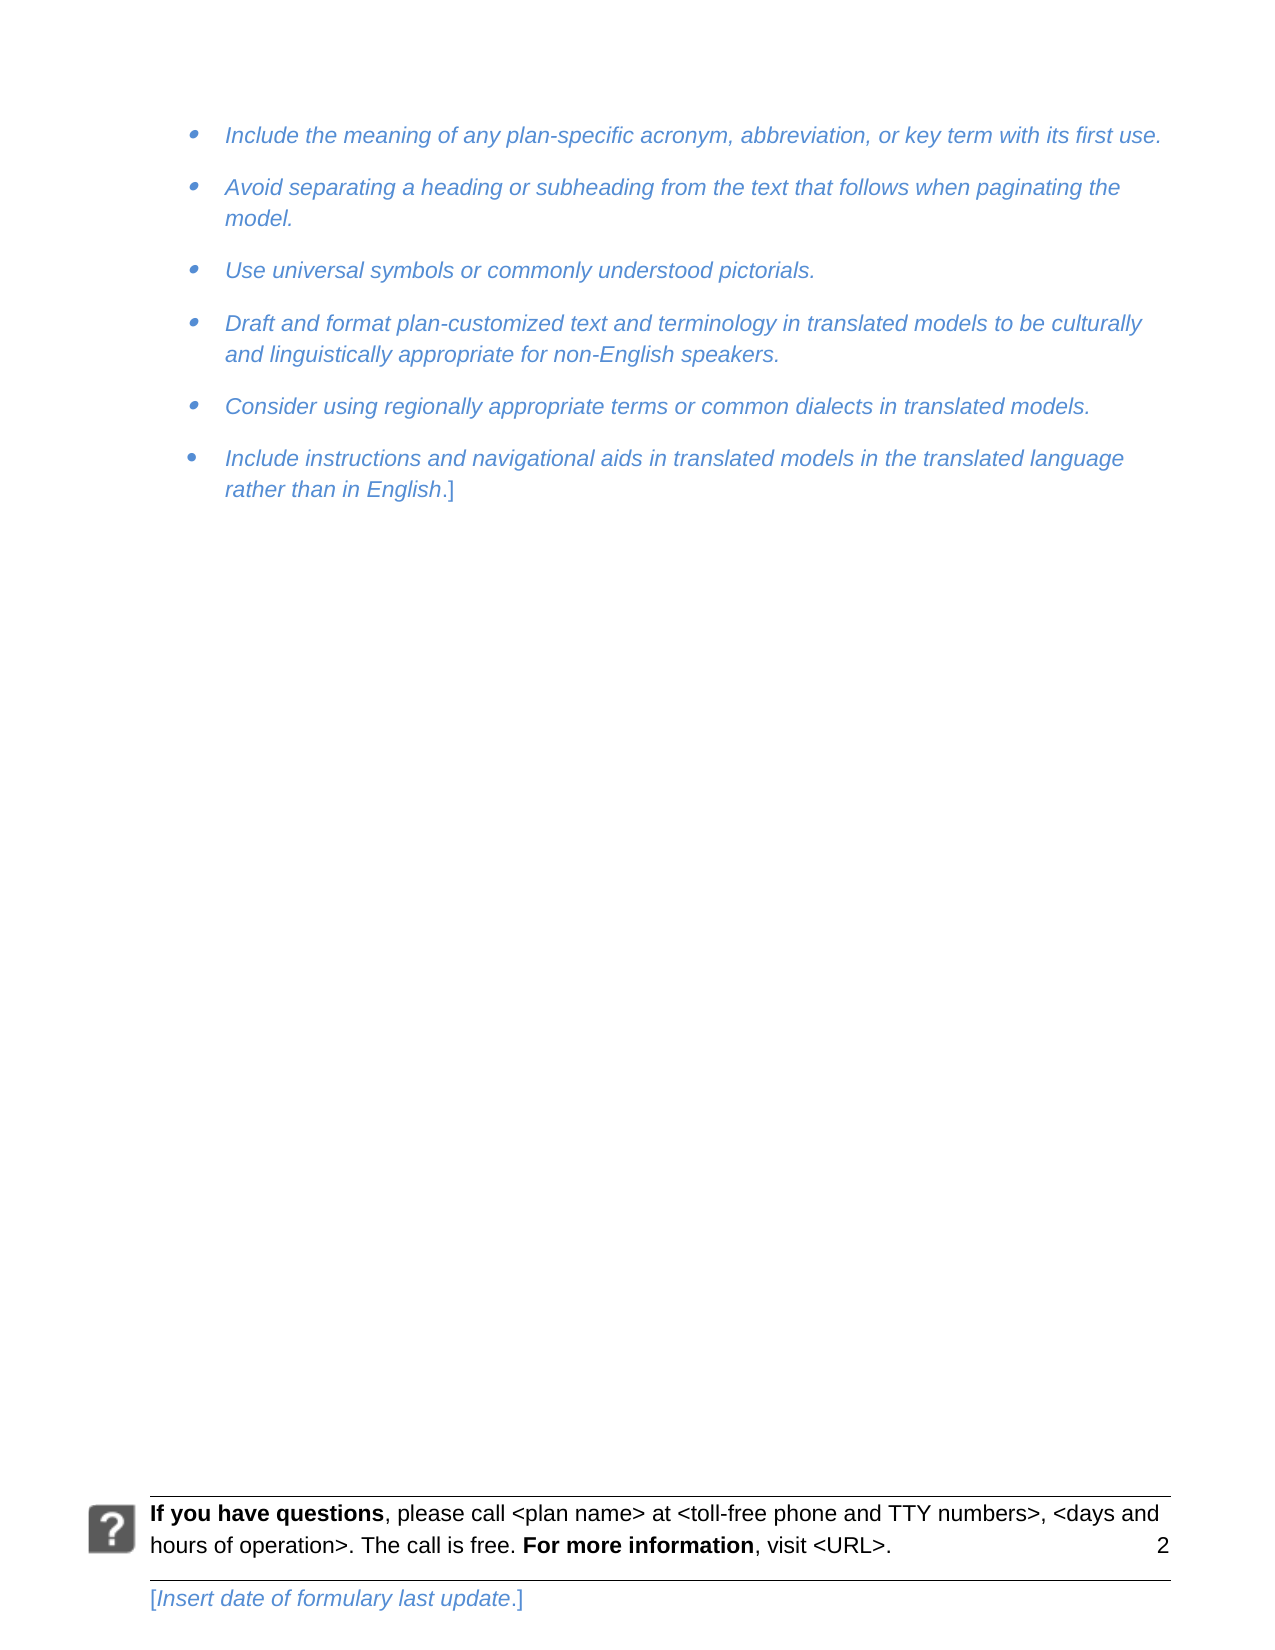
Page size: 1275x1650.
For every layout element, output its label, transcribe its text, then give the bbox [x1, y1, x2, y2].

list Include instructions and navigational aids in translated models in the translated language rather than in English.] [187, 441, 1171, 504]
list Draft and format plan-customized text and terminology in translated models to be culturally and linguistically appropriate for non-English speakers. [187, 306, 1171, 368]
picture [88, 1504, 137, 1555]
list Avoid separating a heading or subheading from the text that follows when paginating the model. [187, 171, 1171, 233]
list Use universal symbols or commonly understood pictorials. [187, 254, 1171, 285]
list Consider using regionally appropriate terms or common dialects in translated models. [187, 389, 1171, 421]
list Include the meaning of any plan-specific acronym, abbreviation, or key term with its first use. [187, 118, 1171, 150]
